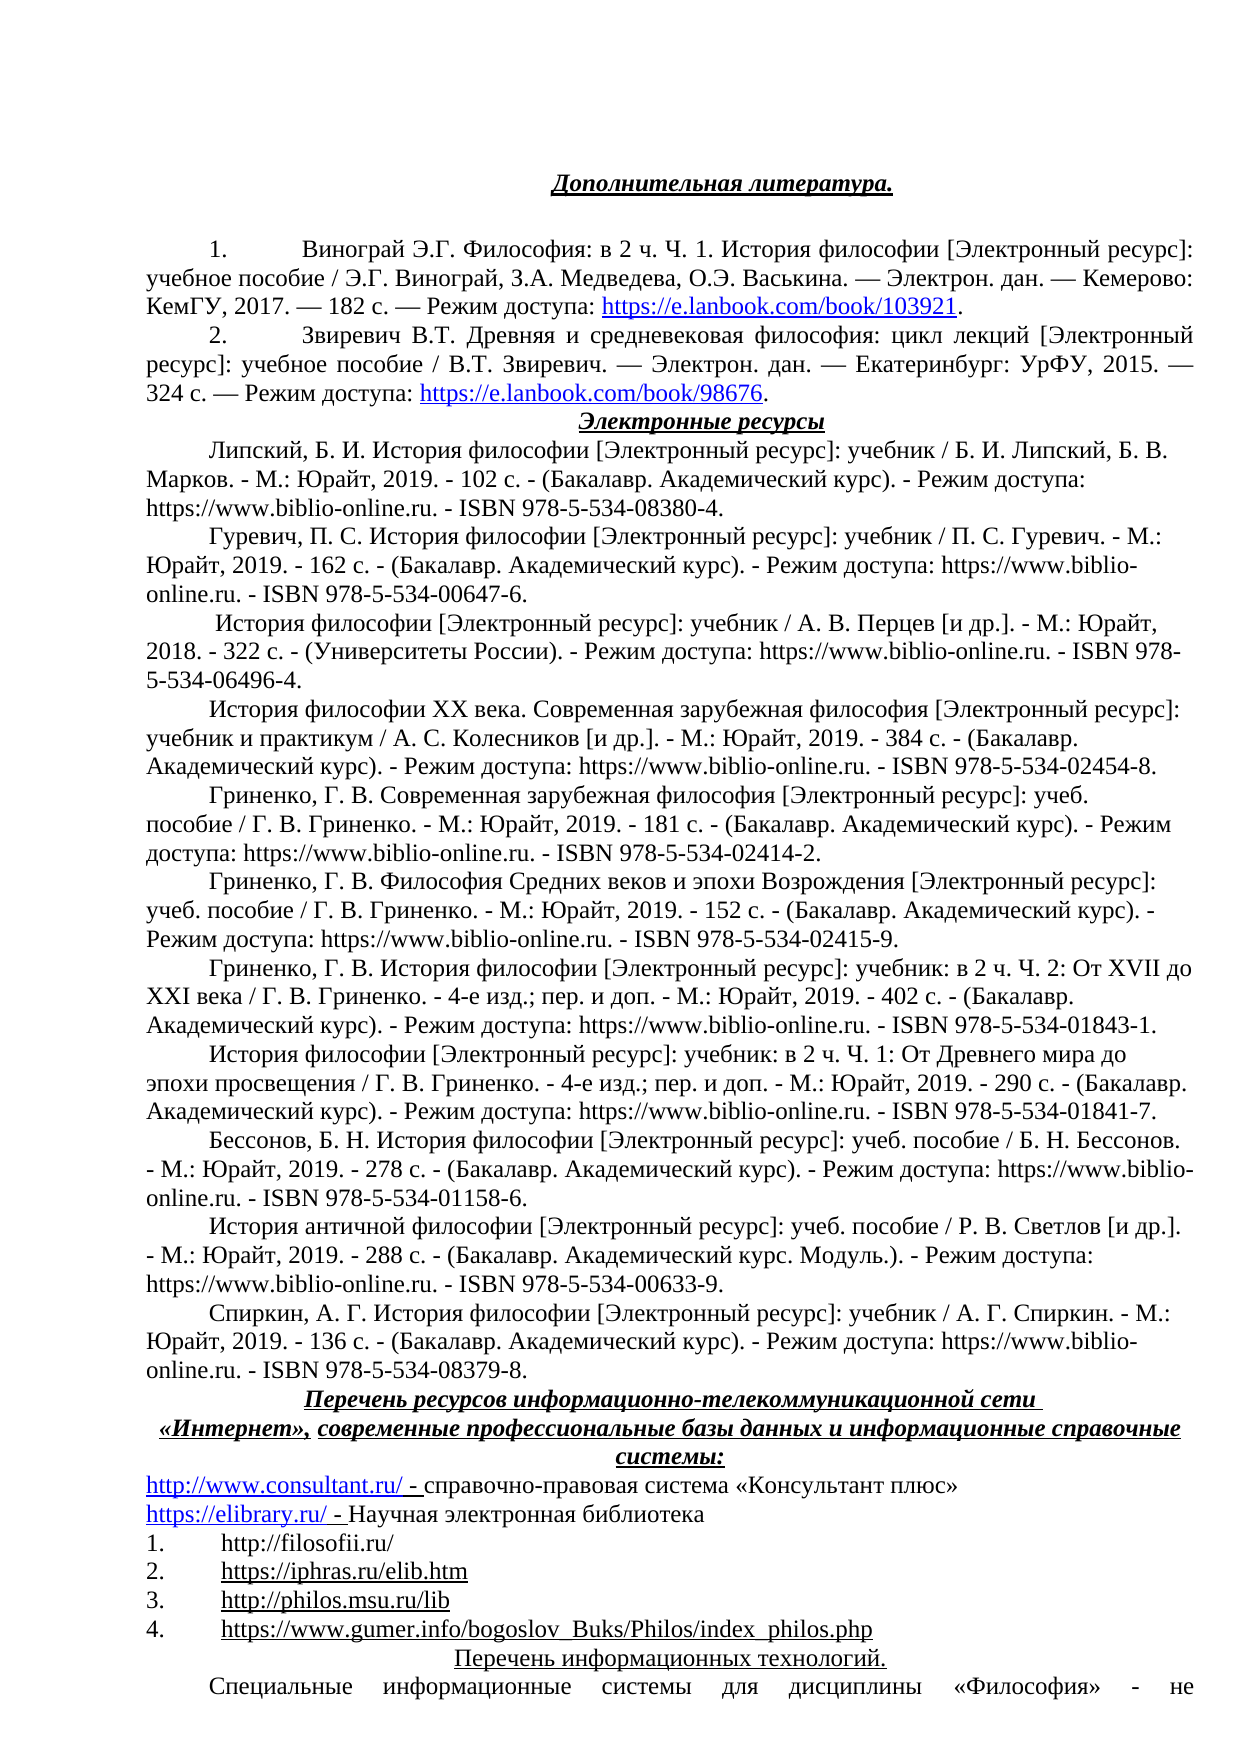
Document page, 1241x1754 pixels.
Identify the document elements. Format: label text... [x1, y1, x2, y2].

list https://www.gumer.info/bogoslov_Buks/Philos/index_philos.php [146, 1614, 1194, 1643]
text https://elibrary.ru/ - Научная электронная библиотека [146, 1499, 1194, 1528]
text История философии [Электронный ресурс]: учебник: в 2 ч. Ч. 1: От Древнего мира до эпохи просвещения / Г. В. Гриненко. - 4-е изд.; пер. и доп. - М.: Юрайт, 2019. - 290 с. - (Бакалавр. Академический курс). - Режим доступа: https://www.biblio-online.ru. - ISBN 978-5-534-01841-7. [146, 1039, 1194, 1125]
list Звиревич В.Т. Древняя и средневековая философия: цикл лекций [Электронный ресурс]: учебное пособие / В.Т. Звиревич. — Электрон. дан. — Екатеринбург: УрФУ, 2015. — 324 с. — Режим доступа: https://e.lanbook.com/book/98676. [146, 320, 1194, 406]
list https://iphras.ru/elib.htm [146, 1556, 1194, 1585]
text Гриненко, Г. В. Современная зарубежная философия [Электронный ресурс]: учеб. пособие / Г. В. Гриненко. - М.: Юрайт, 2019. - 181 с. - (Бакалавр. Академический курс). - Режим доступа: https://www.biblio-online.ru. - ISBN 978-5-534-02414-2. [146, 780, 1194, 866]
text http://www.consultant.ru/ - справочно-правовая система «Консультант плюс» [146, 1470, 1194, 1499]
text Дополнительная литература. [251, 164, 1194, 198]
list http://filosofii.ru/ [146, 1528, 1194, 1556]
text Перечень информационных технологий. [146, 1643, 1194, 1671]
text Спиркин, А. Г. История философии [Электронный ресурс]: учебник / А. Г. Спиркин. - М.: Юрайт, 2019. - 136 с. - (Бакалавр. Академический курс). - Режим доступа: https://www.biblio-online.ru. - ISBN 978-5-534-08379-8. [146, 1298, 1194, 1384]
text Перечень ресурсов информационно-телекоммуникационной сети [146, 1384, 1194, 1413]
text История философии XX века. Современная зарубежная философия [Электронный ресурс]: учебник и практикум / А. С. Колесников [и др.]. - М.: Юрайт, 2019. - 384 с. - (Бакалавр. Академический курс). - Режим доступа: https://www.biblio-online.ru. - ISBN 978-5-534-02454-8. [146, 694, 1194, 780]
text Бессонов, Б. Н. История философии [Электронный ресурс]: учеб. пособие / Б. Н. Бессонов. - М.: Юрайт, 2019. - 278 с. - (Бакалавр. Академический курс). - Режим доступа: https://www.biblio-online.ru. - ISBN 978-5-534-01158-6. [146, 1125, 1194, 1211]
text Гриненко, Г. В. История философии [Электронный ресурс]: учебник: в 2 ч. Ч. 2: От XVII до XXI века / Г. В. Гриненко. - 4-е изд.; пер. и доп. - М.: Юрайт, 2019. - 402 с. - (Бакалавр. Академический курс). - Режим доступа: https://www.biblio-online.ru. - ISBN 978-5-534-01843-1. [146, 953, 1194, 1039]
text Липский, Б. И. История философии [Электронный ресурс]: учебник / Б. И. Липский, Б. В. Марков. - М.: Юрайт, 2019. - 102 с. - (Бакалавр. Академический курс). - Режим доступа: https://www.biblio-online.ru. - ISBN 978-5-534-08380-4. [146, 435, 1194, 521]
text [146, 1671, 1194, 1700]
list http://philos.msu.ru/lib [146, 1585, 1194, 1614]
text История античной философии [Электронный ресурс]: учеб. пособие / Р. В. Светлов [и др.]. - М.: Юрайт, 2019. - 288 с. - (Бакалавр. Академический курс. Модуль.). - Режим доступа: https://www.biblio-online.ru. - ISBN 978-5-534-00633-9. [146, 1211, 1194, 1298]
text История философии [Электронный ресурс]: учебник / А. В. Перцев [и др.]. - М.: Юрайт, 2018. - 322 с. - (Университеты России). - Режим доступа: https://www.biblio-online.ru. - ISBN 978-5-534-06496-4. [146, 608, 1194, 694]
list Винограй Э.Г. Философия: в 2 ч. Ч. 1. История философии [Электронный ресурс]: учебное пособие / Э.Г. Винограй, З.А. Медведева, О.Э. Васькина. — Электрон. дан. — Кемерово: КемГУ, 2017. — 182 с. — Режим доступа: https://e.lanbook.com/book/103921. [146, 234, 1194, 320]
text Гуревич, П. С. История философии [Электронный ресурс]: учебник / П. С. Гуревич. - М.: Юрайт, 2019. - 162 с. - (Бакалавр. Академический курс). - Режим доступа: https://www.biblio-online.ru. - ISBN 978-5-534-00647-6. [146, 521, 1194, 608]
text «Интернет», современные профессиональные базы данных и информационные справочные системы: [146, 1413, 1194, 1470]
text Гриненко, Г. В. Философия Средних веков и эпохи Возрождения [Электронный ресурс]: учеб. пособие / Г. В. Гриненко. - М.: Юрайт, 2019. - 152 с. - (Бакалавр. Академический курс). - Режим доступа: https://www.biblio-online.ru. - ISBN 978-5-534-02415-9. [146, 866, 1194, 953]
text Электронные ресурсы [146, 406, 1194, 435]
